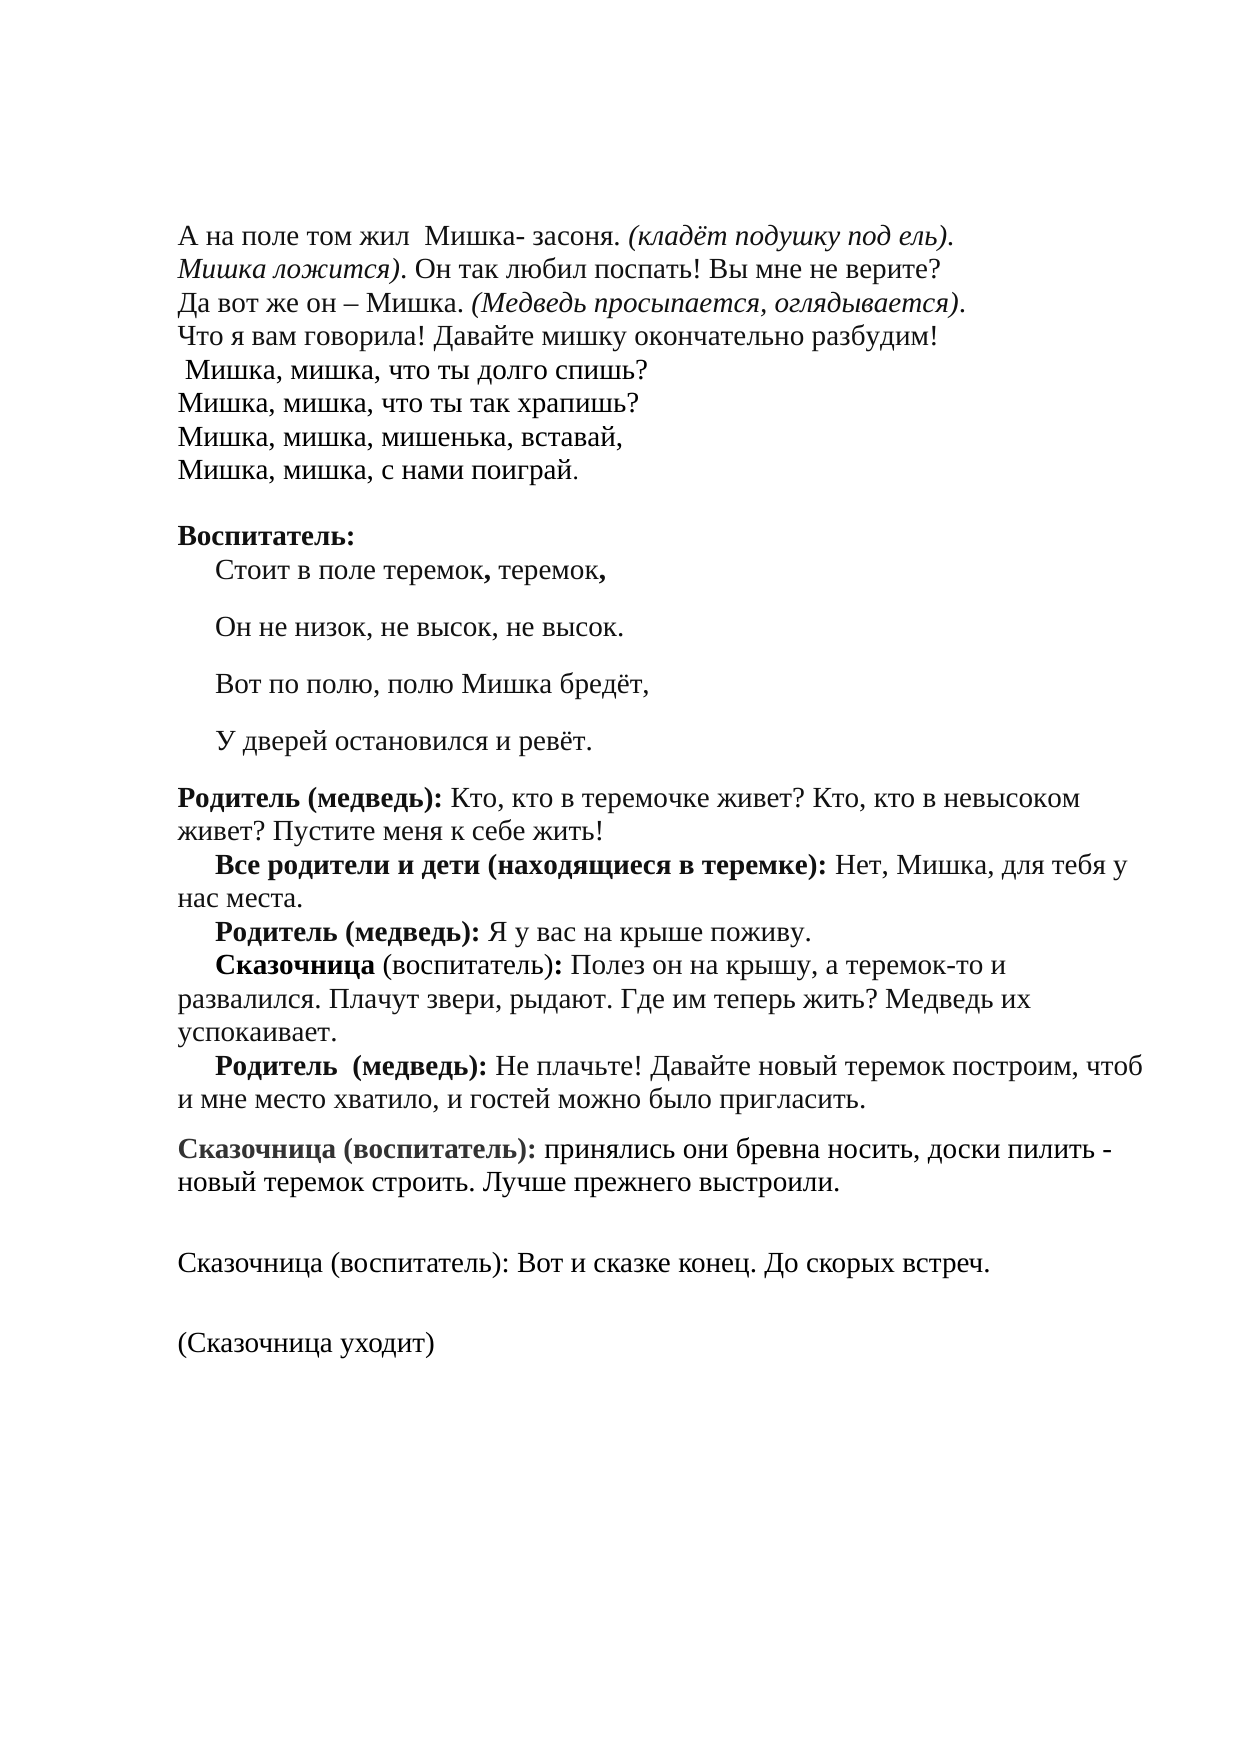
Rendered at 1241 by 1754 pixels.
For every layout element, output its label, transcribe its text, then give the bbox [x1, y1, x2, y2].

text У дверей остановился и ревёт. [177, 723, 1152, 756]
text Мишка, мишка, что ты так храпишь? [177, 385, 1152, 419]
text (Сказочница уходит) [177, 1325, 1152, 1359]
text Мишка, мишка, с нами поиграй. [177, 452, 1152, 486]
text Все родители и дети (находящиеся в теремке): Нет, Мишка, для тебя у нас места. [177, 847, 1152, 914]
text Он не низок, не высок, не высок. [177, 609, 1152, 642]
text Сказочница (воспитатель): Вот и сказке конец. До скорых встреч. [177, 1245, 1152, 1278]
text Родитель (медведь): Не плачьте! Давайте новый теремок построим, чтоб и мне место хватило, и гостей можно было пригласить. [177, 1048, 1152, 1115]
text А на поле том жил Мишка- засоня. (кладёт подушку под ель). [177, 218, 1152, 251]
text Мишка ложится). Он так любил поспать! Вы мне не верите? [177, 251, 1152, 285]
text Да вот же он – Мишка. (Медведь просыпается, оглядывается). [177, 285, 1152, 318]
text Вот по полю, полю Мишка бредёт, [177, 666, 1152, 699]
text Воспитатель: [177, 518, 1152, 552]
text Сказочница (воспитатель): Полез он на крышу, а теремок-то и развалился. Плачут звери, рыдают. Где им теперь жить? Медведь их успокаивает. [177, 947, 1152, 1048]
text Сказочница (воспитатель): принялись они бревна носить, доски пилить - новый теремок строить. Лучше прежнего выстроили. [177, 1131, 1152, 1198]
text Стоит в поле теремок, теремок, [177, 552, 1152, 585]
text Мишка, мишка, что ты долго спишь? [177, 352, 1152, 385]
text Родитель (медведь): Я у вас на крыше поживу. [177, 914, 1152, 947]
text Родитель (медведь): Кто, кто в теремочке живет? Кто, кто в невысоком живет? Пустите меня к себе жить! [177, 780, 1152, 847]
text Что я вам говорила! Давайте мишку окончательно разбудим! [177, 318, 1152, 352]
text Мишка, мишка, мишенька, вставай, [177, 419, 1152, 452]
